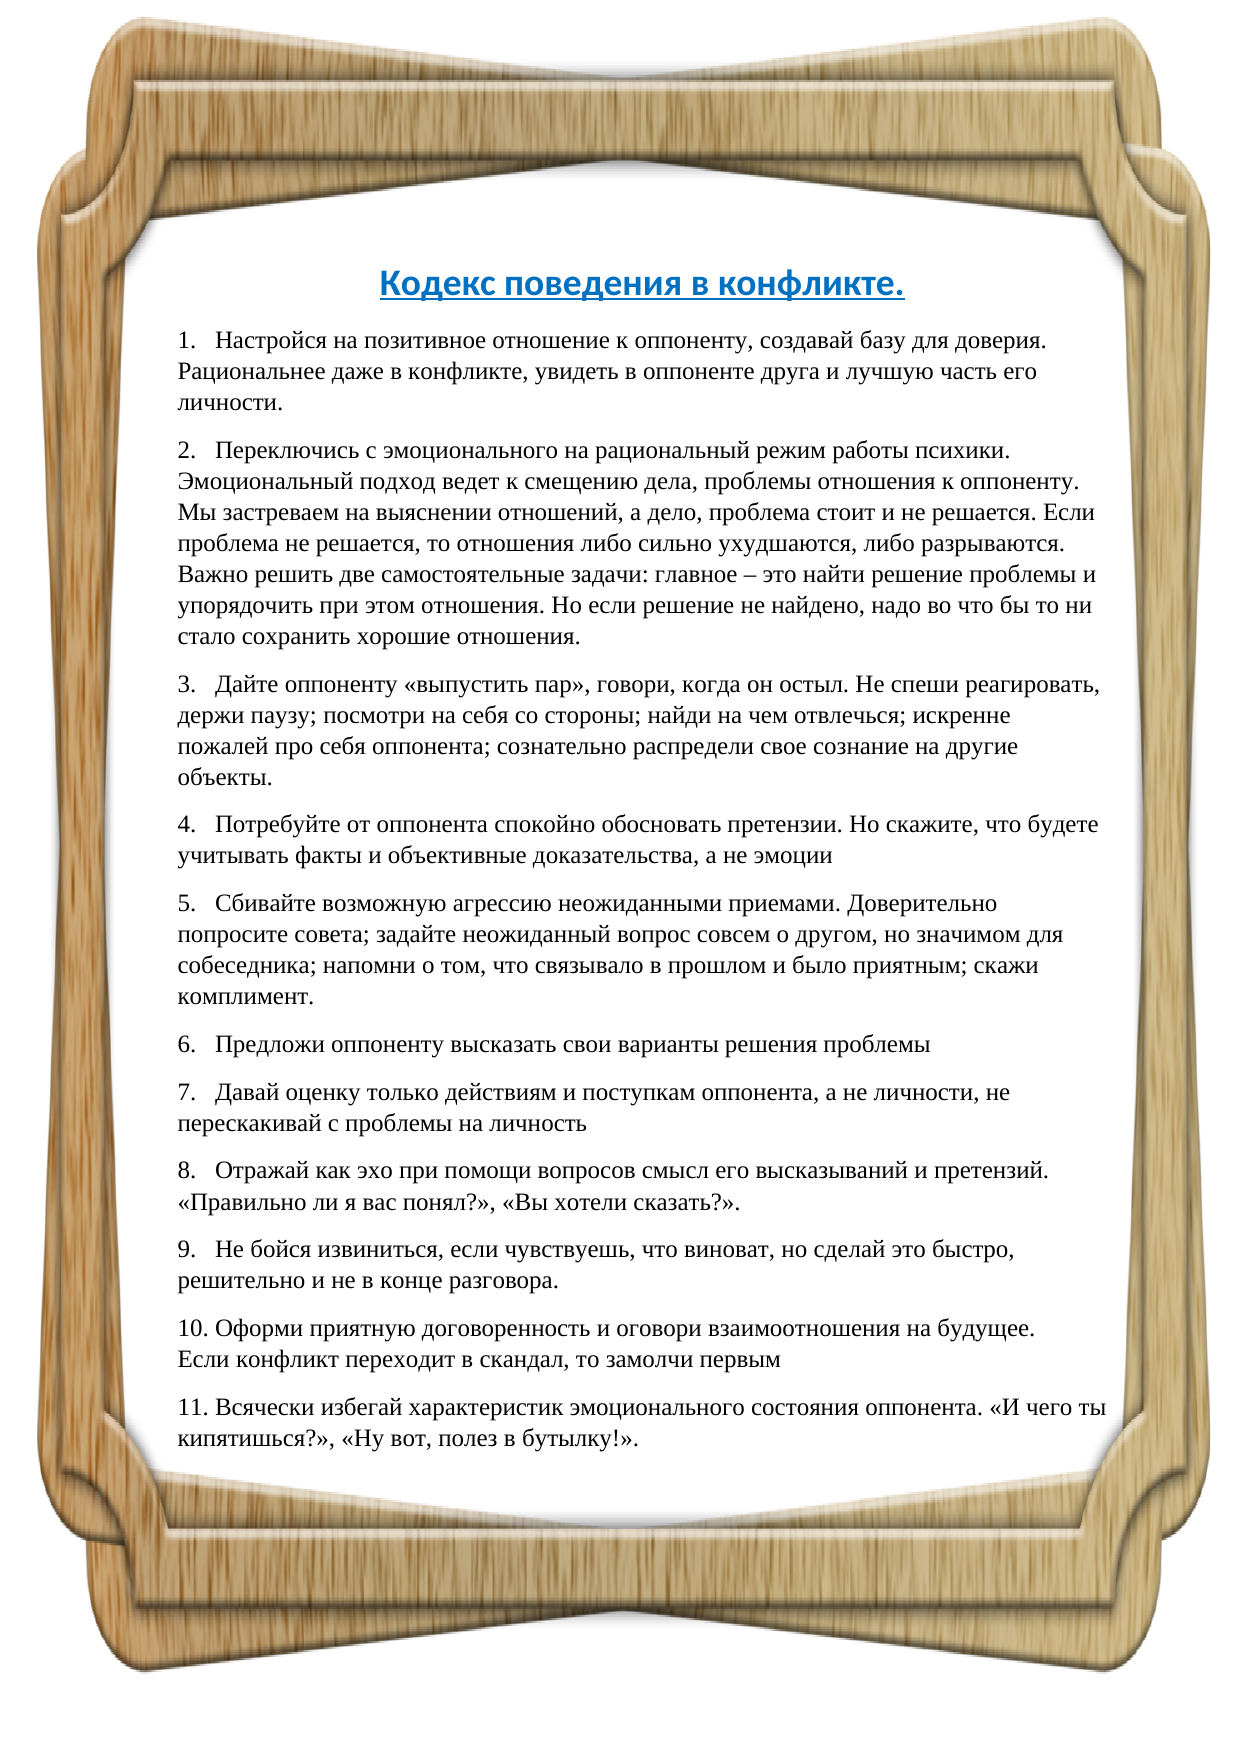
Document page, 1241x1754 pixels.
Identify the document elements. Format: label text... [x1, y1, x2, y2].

list Не бойся извиниться, если чувствуешь, что виноват, но сделай это быстро, решительно и не в конце разговора. [177, 1234, 1107, 1294]
list Всячески избегай характеристик эмоционального состояния оппонента. «И чего ты кипятишься?», «Ну вот, полез в бутылку!». [177, 1392, 1107, 1452]
list Оформи приятную договоренность и оговори взаимоотношения на будущее. Если конфликт переходит в скандал, то замолчи первым [177, 1313, 1107, 1373]
list Отражай как эхо при помощи вопросов смысл его высказываний и претензий. «Правильно ли я вас понял?», «Вы хотели сказать?». [177, 1156, 1107, 1215]
picture [37, 16, 1211, 1674]
list Потребуйте от оппонента спокойно обосновать претензии. Но скажите, что будете учитывать факты и объективные доказательства, а не эмоции [177, 809, 1107, 869]
list Сбивайте возможную агрессию неожиданными приемами. Доверительно попросите совета; задайте неожиданный вопрос совсем о другом, но значимом для собеседника; напомни о том, что связывало в прошлом и было приятным; скажи комплимент. [177, 888, 1107, 1010]
list Дайте оппоненту «выпустить пар», говори, когда он остыл. Не спеши реагировать, держи паузу; посмотри на себя со стороны; найди на чем отвлечься; искренне пожалей про себя оппонента; сознательно распредели свое сознание на другие объекты. [177, 669, 1107, 791]
text Кодекс поведения в конфликте. [177, 259, 1107, 304]
list Предложи оппоненту высказать свои варианты решения проблемы [177, 1029, 1107, 1058]
list Давай оценку только действиям и поступкам оппонента, а не личности, не перескакивай с проблемы на личность [177, 1077, 1107, 1137]
list Переключись с эмоционального на рациональный режим работы психики. Эмоциональный подход ведет к смещению дела, проблемы отношения к оппоненту. Мы застреваем на выяснении отношений, а дело, проблема стоит и не решается. Если проблема не решается, то отношения либо сильно ухудшаются, либо разрываются. Важно решить две самостоятельные задачи: главное – это найти решение проблемы и упорядочить при этом отношения. Но если решение не найдено, надо во что бы то ни стало сохранить хорошие отношения. [177, 435, 1107, 650]
list Настройся на позитивное отношение к оппоненту, создавай базу для доверия. Рациональнее даже в конфликте, увидеть в оппоненте друга и лучшую часть его личности. [177, 325, 1107, 416]
